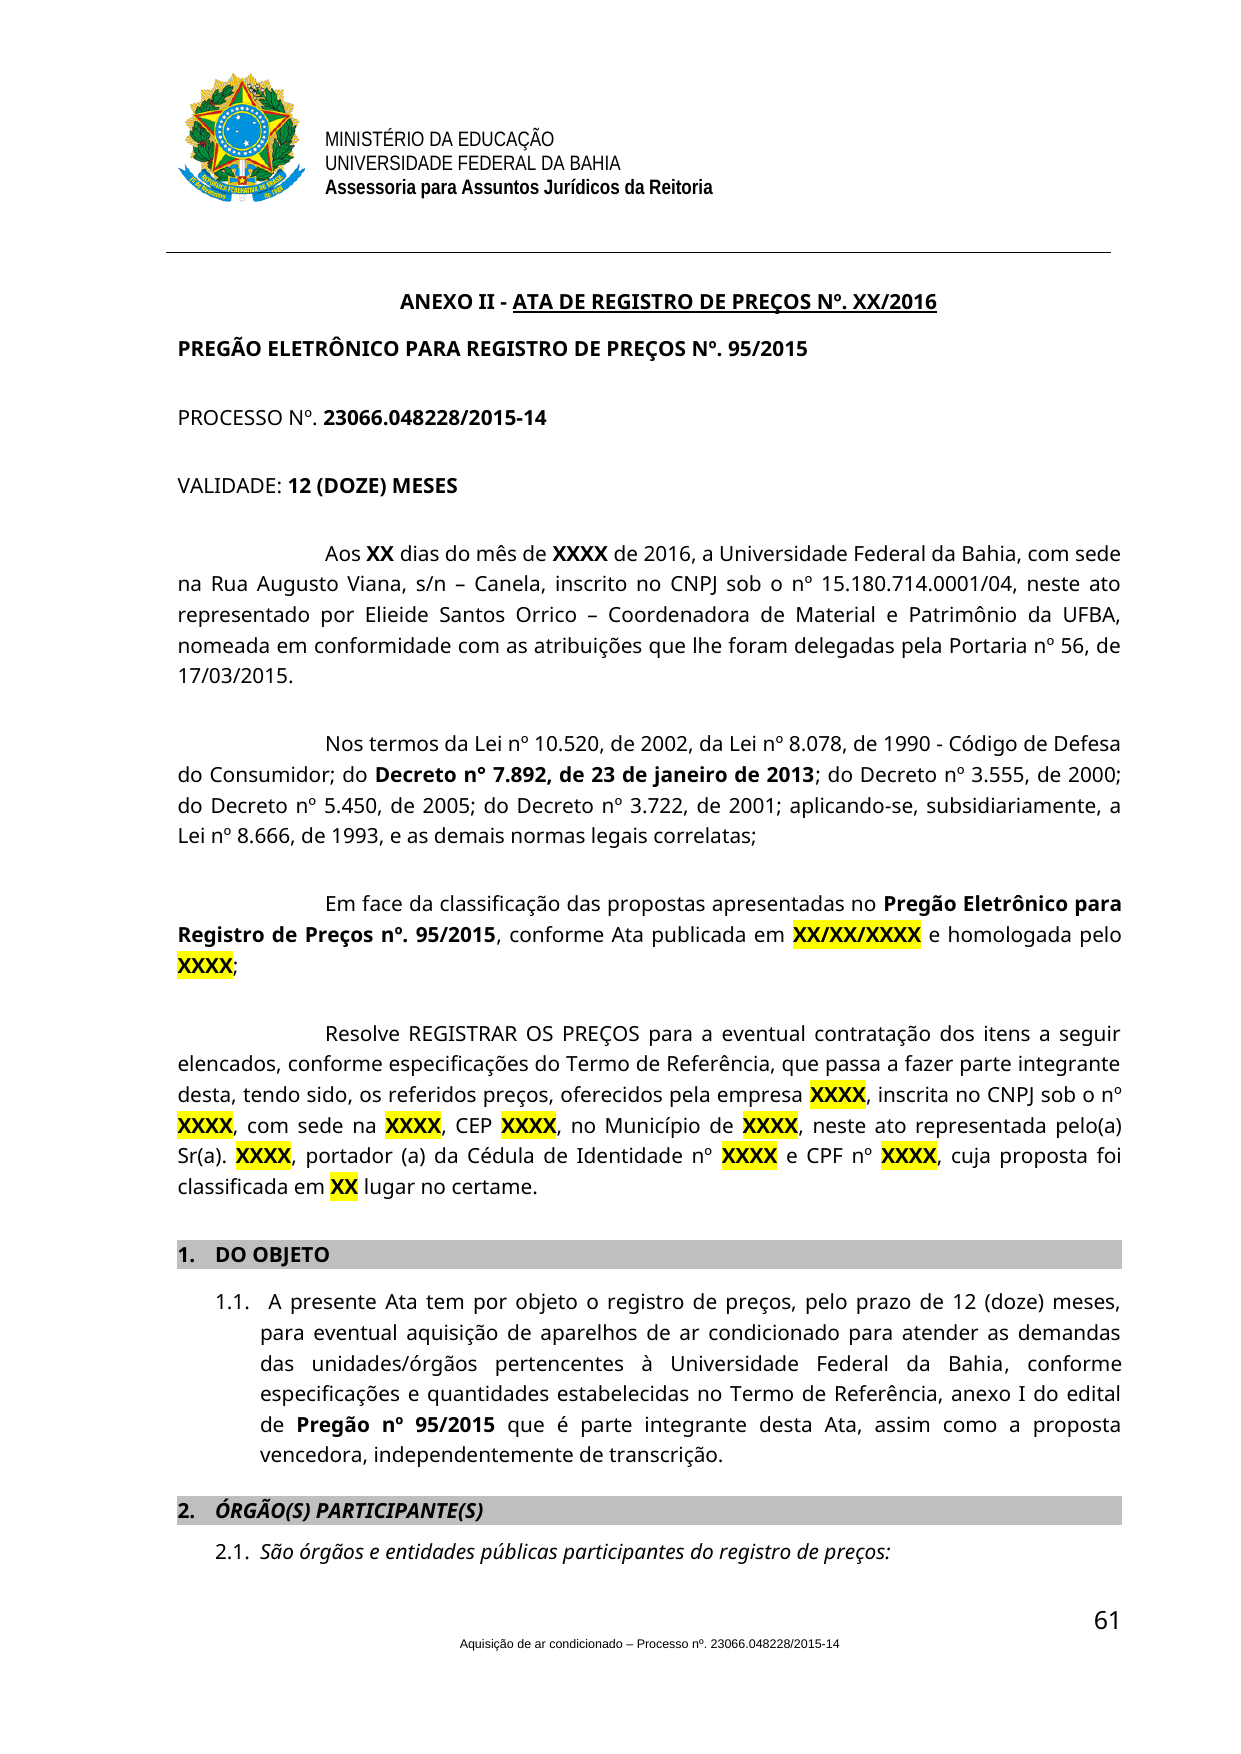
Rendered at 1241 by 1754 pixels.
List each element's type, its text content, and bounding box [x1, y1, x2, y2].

list ÓRGÃO(S) PARTICIPANTE(S) [177, 1496, 1122, 1525]
text Resolve REGISTRAR OS PREÇOS para a eventual contratação dos itens a seguir elencados, conforme especificações do Termo de Referência, que passa a fazer parte integrante desta, tendo sido, os referidos preços, oferecidos pela empresa XXXX, inscrita no CNPJ sob o nº XXXX, com sede na XXXX, CEP XXXX, no Município de XXXX, neste ato representada pelo(a) Sr(a). XXXX, portador (a) da Cédula de Identidade nº XXXX e CPF nº XXXX, cuja proposta foi classificada em XX lugar no certame. [177, 1019, 1122, 1201]
text Nos termos da Lei nº 10.520, de 2002, da Lei nº 8.078, de 1990 - Código de Defesa do Consumidor; do Decreto n° 7.892, de 23 de janeiro de 2013; do Decreto nº 3.555, de 2000; do Decreto nº 5.450, de 2005; do Decreto nº 3.722, de 2001; aplicando-se, subsidiariamente, a Lei nº 8.666, de 1993, e as demais normas legais correlatas; [177, 729, 1122, 850]
list A presente Ata tem por objeto o registro de preços, pelo prazo de 12 (doze) meses, para eventual aquisição de aparelhos de ar condicionado para atender as demandas das unidades/órgãos pertencentes à Universidade Federal da Bahia, conforme especificações e quantidades estabelecidas no Termo de Referência, anexo I do edital de Pregão nº 95/2015 que é parte integrante desta Ata, assim como a proposta vencedora, independentemente de transcrição. [215, 1287, 1122, 1469]
text Em face da classificação das propostas apresentadas no Pregão Eletrônico para Registro de Preços nº. 95/2015, conforme Ata publicada em XX/XX/XXXX e homologada pelo XXXX; [177, 889, 1122, 979]
text VALIDADE: 12 (DOZE) MESES [177, 471, 1122, 499]
text PREGÃO ELETRÔNICO PARA REGISTRO DE PREÇOS Nº. 95/2015 [177, 334, 1122, 363]
text ANEXO II - ATA DE REGISTRO DE PREÇOS Nº. XX/2016 [215, 287, 1122, 316]
text Aos XX dias do mês de XXXX de Universidade Federal da Bahia, com sede na Rua Augusto Viana, s/n – Canela, inscrito no CNPJ sob o nº 15.180.714.0001/04, neste ato representado por Elieide Santos Orrico – Coordenadora de Material e Patrimônio da UFBA, nomeada em conformidade com as atribuições que lhe foram delegadas pela Portaria nº 56, de 17/03/2015. [177, 539, 1122, 690]
list São órgãos e entidades públicas participantes do registro de preços: [215, 1537, 1122, 1566]
text PROCESSO Nº. 23066.048228/2015-14 [177, 403, 1122, 431]
list DO OBJETO [177, 1240, 1122, 1269]
picture [177, 73, 306, 202]
